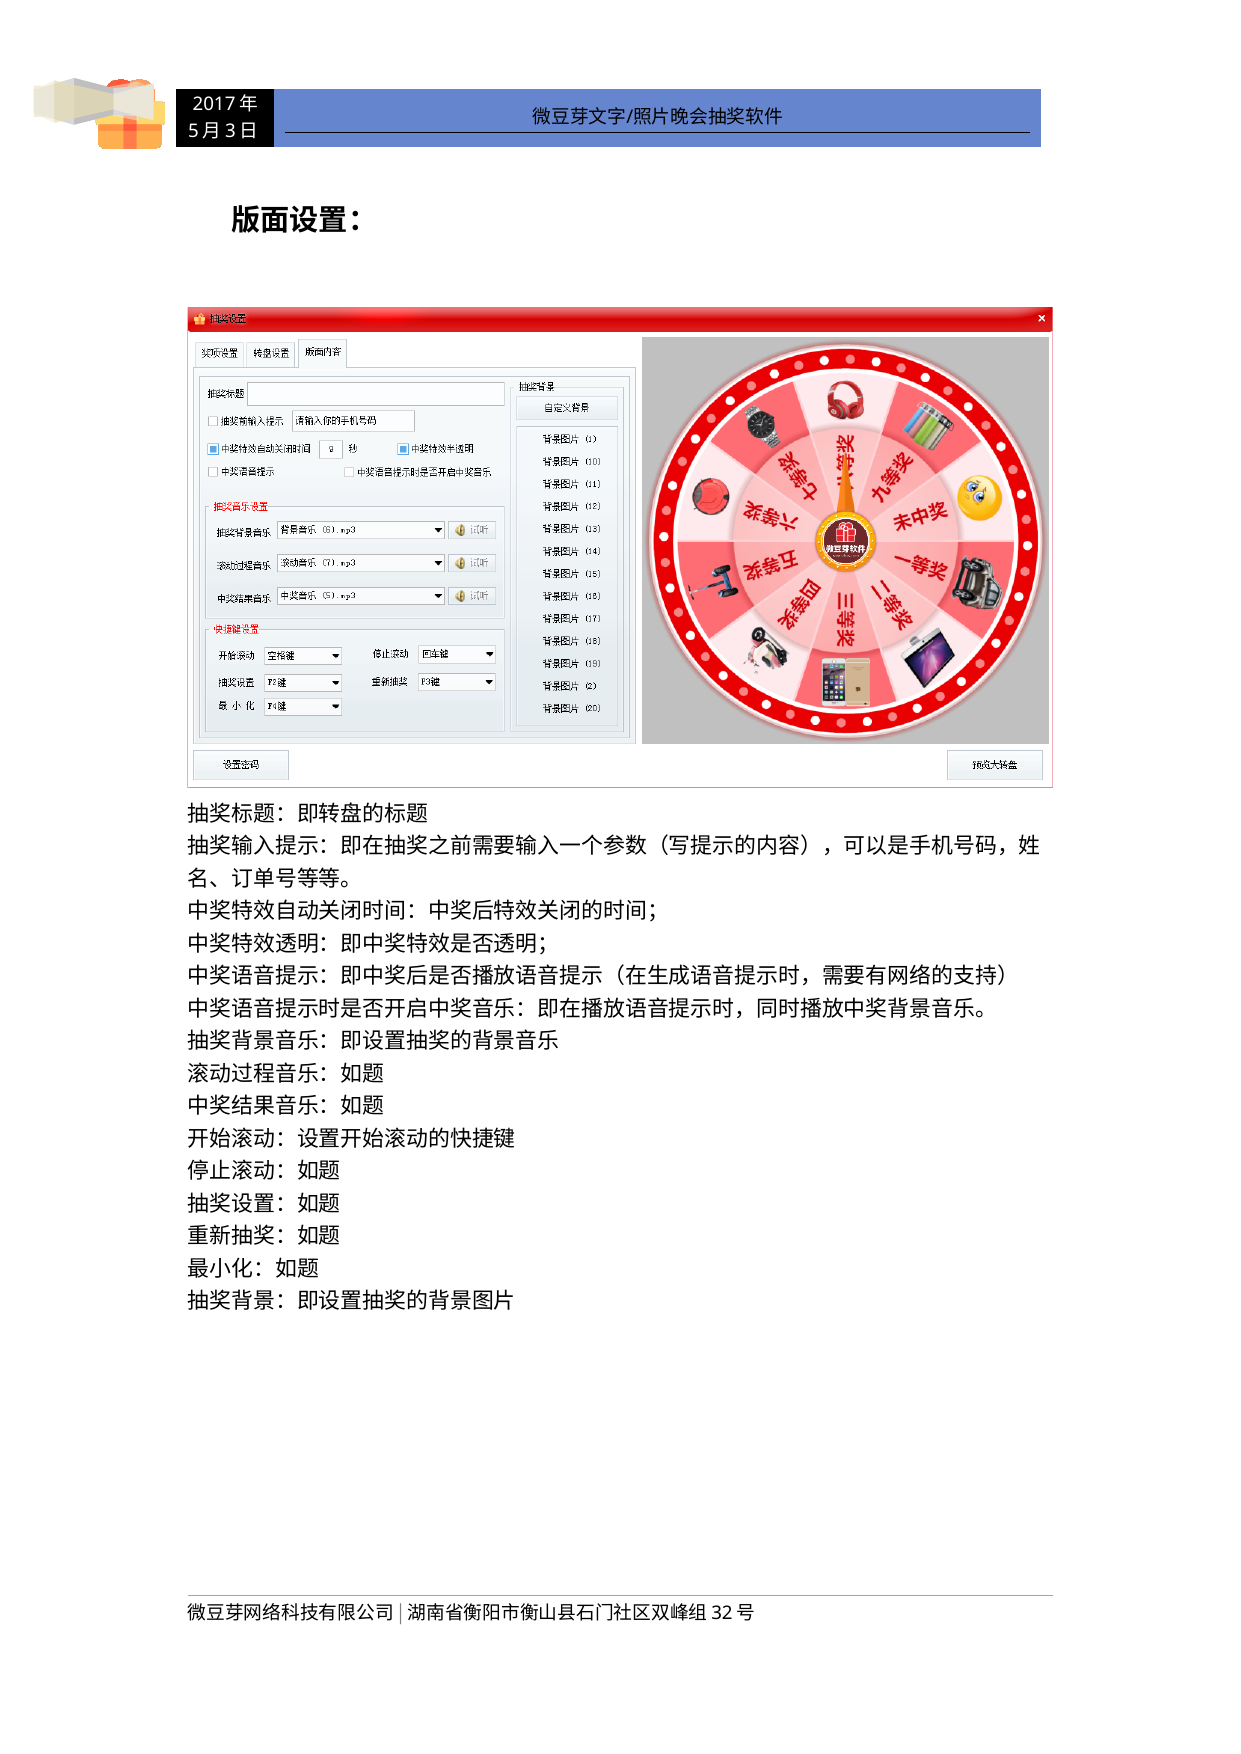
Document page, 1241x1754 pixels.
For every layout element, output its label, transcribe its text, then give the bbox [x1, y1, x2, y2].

list 抽奖设置：如题 [187, 1185, 1053, 1218]
list 开始滚动：设置开始滚动的快捷键 [187, 1120, 1053, 1153]
picture [93, 77, 166, 150]
list 中奖语音提示：即中奖后是否播放语音提示（在生成语音提示时，需要有网络的支持） [187, 958, 1053, 990]
list 中奖结果音乐：如题 [187, 1088, 1053, 1120]
list 中奖特效自动关闭时间：中奖后特效关闭的时间； [187, 893, 1053, 925]
list 抽奖背景：即设置抽奖的背景图片 [187, 1283, 1053, 1315]
list 抽奖标题：即转盘的标题 [187, 795, 1053, 828]
list 滚动过程音乐：如题 [187, 1055, 1053, 1088]
list 中奖特效透明：即中奖特效是否透明； [187, 925, 1053, 958]
list 重新抽奖：如题 [187, 1218, 1053, 1250]
list 抽奖背景音乐：即设置抽奖的背景音乐 [187, 1023, 1053, 1055]
subtitle 版面设置： [231, 185, 1053, 250]
list 中奖语音提示时是否开启中奖音乐：即在播放语音提示时，同时播放中奖背景音乐。 [187, 990, 1053, 1023]
list 最小化：如题 [187, 1250, 1053, 1283]
list 停止滚动：如题 [187, 1153, 1053, 1185]
picture [187, 307, 1053, 788]
list 抽奖输入提示：即在抽奖之前需要输入一个参数（写提示的内容），可以是手机号码，姓名、订单号等等。 [187, 828, 1053, 893]
